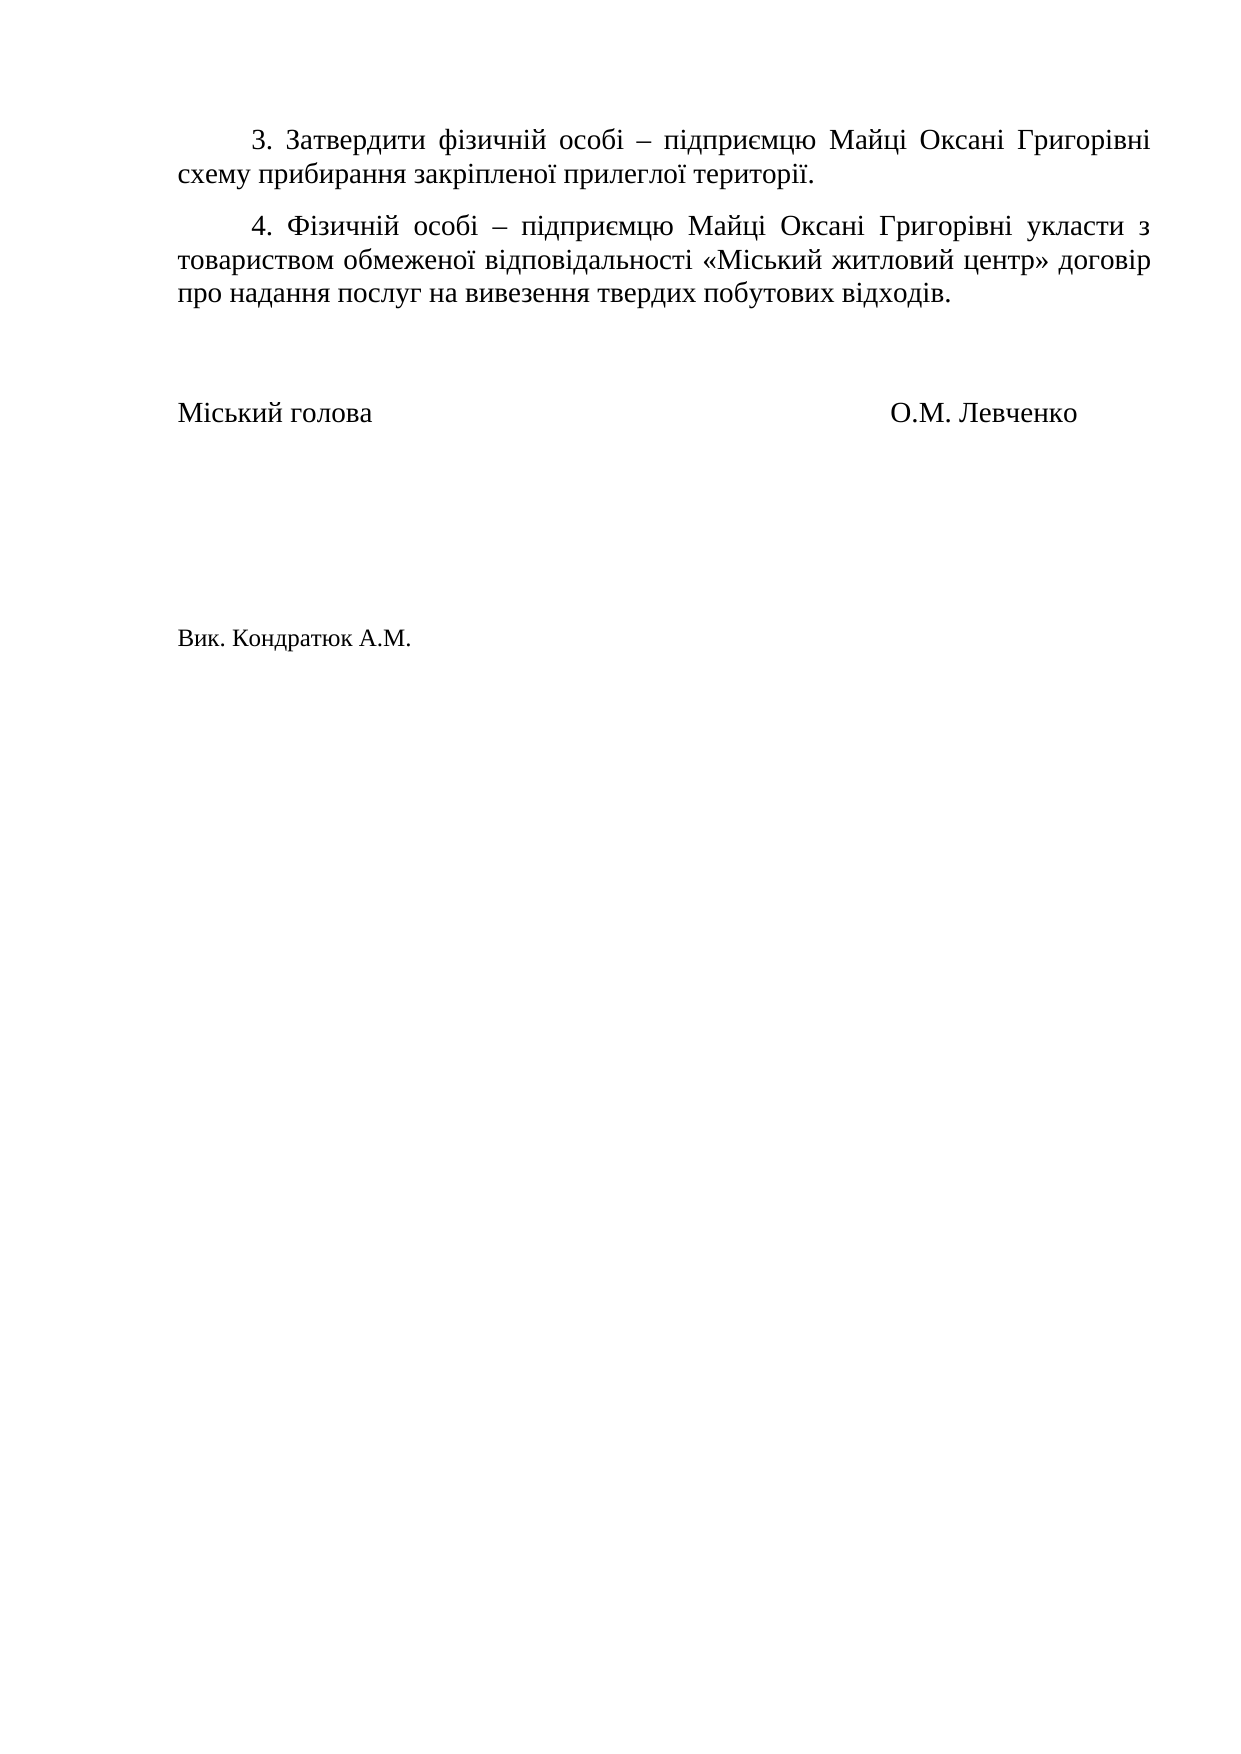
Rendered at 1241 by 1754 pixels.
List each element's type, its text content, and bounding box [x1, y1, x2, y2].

text Вик. Кондратюк А.М. [177, 623, 1152, 652]
text 4. Фізичній особі – підприємцю Майці Оксані Григорівні укласти з товариством обмеженої відповідальності «Міський житловий центр» договір про надання послуг на вивезення твердих побутових відходів. [177, 208, 1152, 309]
text 3. Затвердити фізичній особі – підприємцю Майці Оксані Григорівні схему прибирання закріпленої прилеглої території. [177, 122, 1152, 189]
text Міський голова О.М. Левченко [177, 395, 1152, 429]
